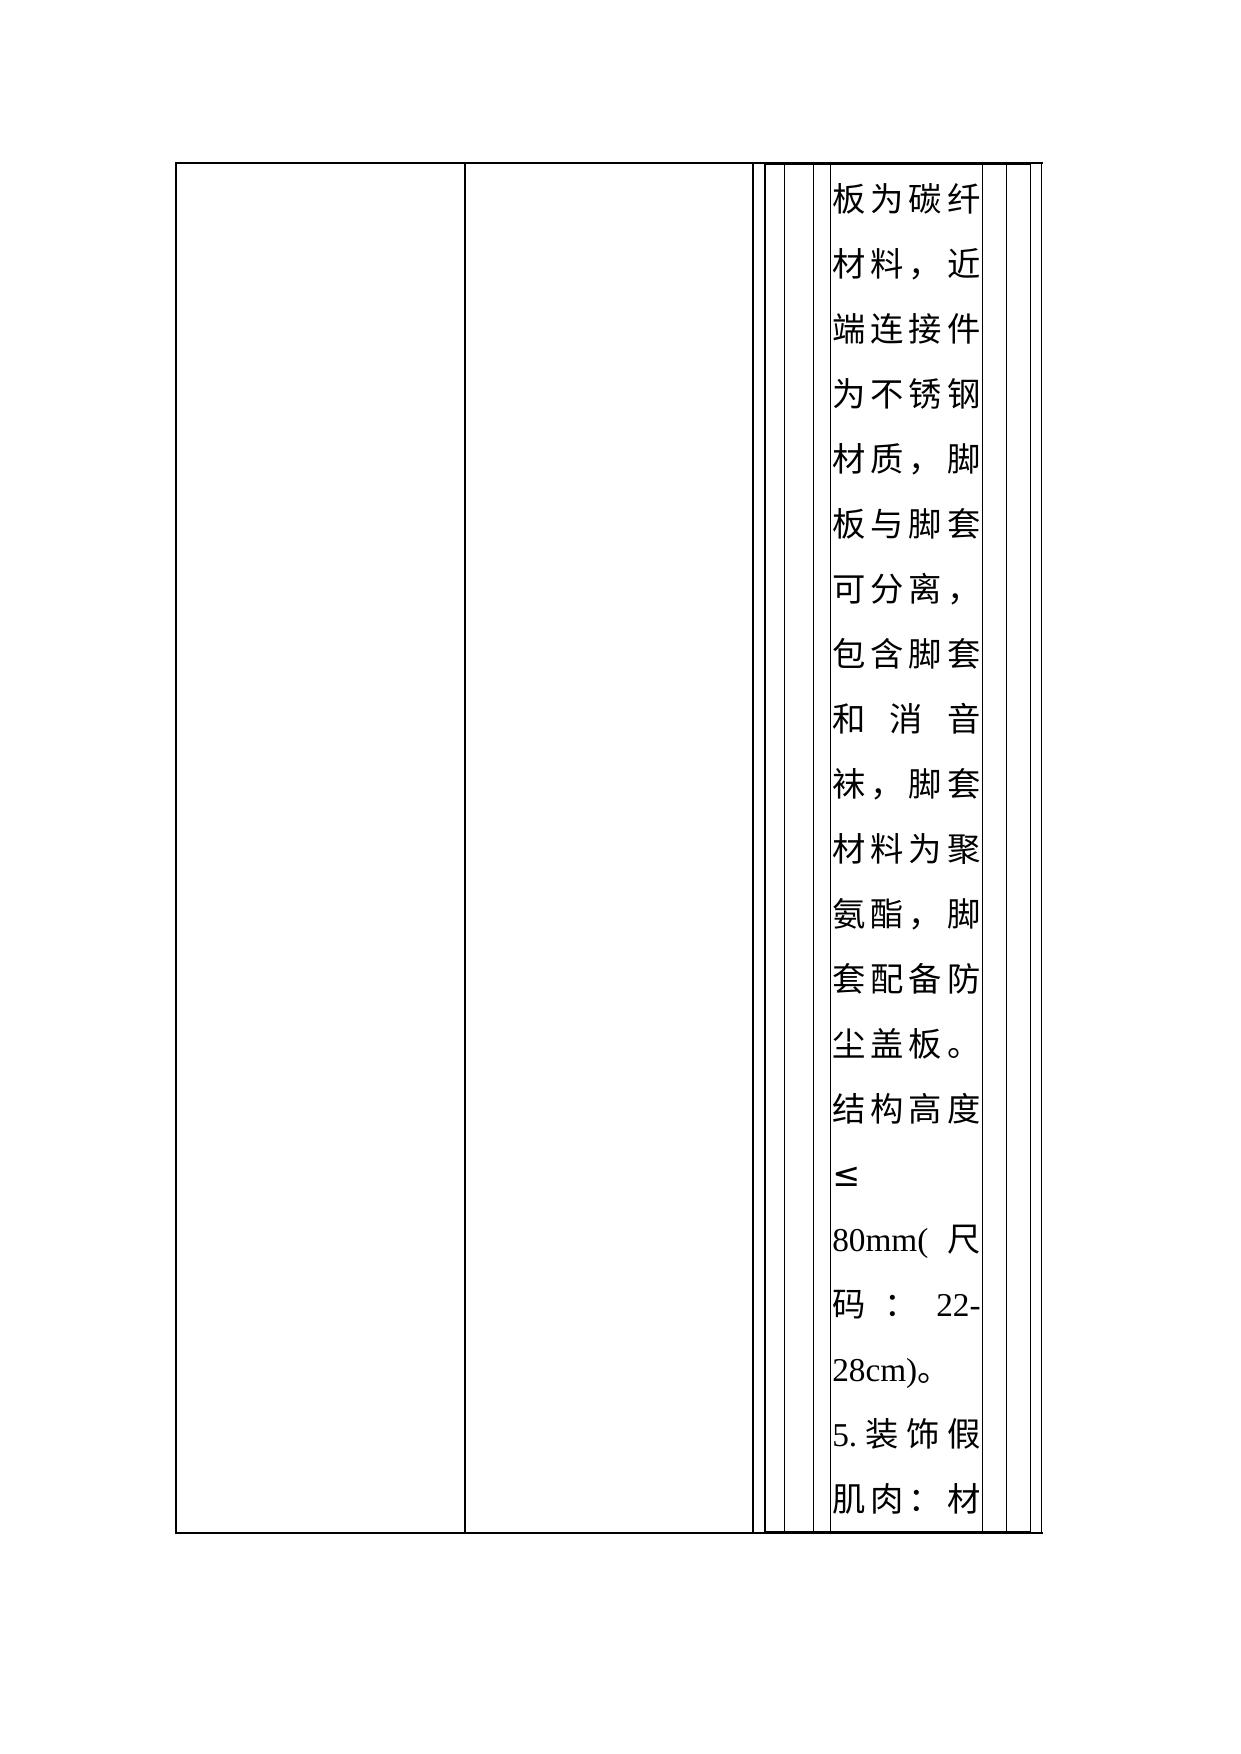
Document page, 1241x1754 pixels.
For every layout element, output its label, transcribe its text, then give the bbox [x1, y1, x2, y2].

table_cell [1031, 164, 1041, 1532]
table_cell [766, 165, 784, 1531]
table_cell [177, 164, 464, 1532]
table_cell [785, 165, 813, 1531]
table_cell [1007, 165, 1030, 1531]
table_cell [983, 165, 1006, 1531]
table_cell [831, 165, 982, 1531]
table_cell 2 [466, 164, 752, 1532]
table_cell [814, 165, 830, 1531]
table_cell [754, 164, 764, 1532]
